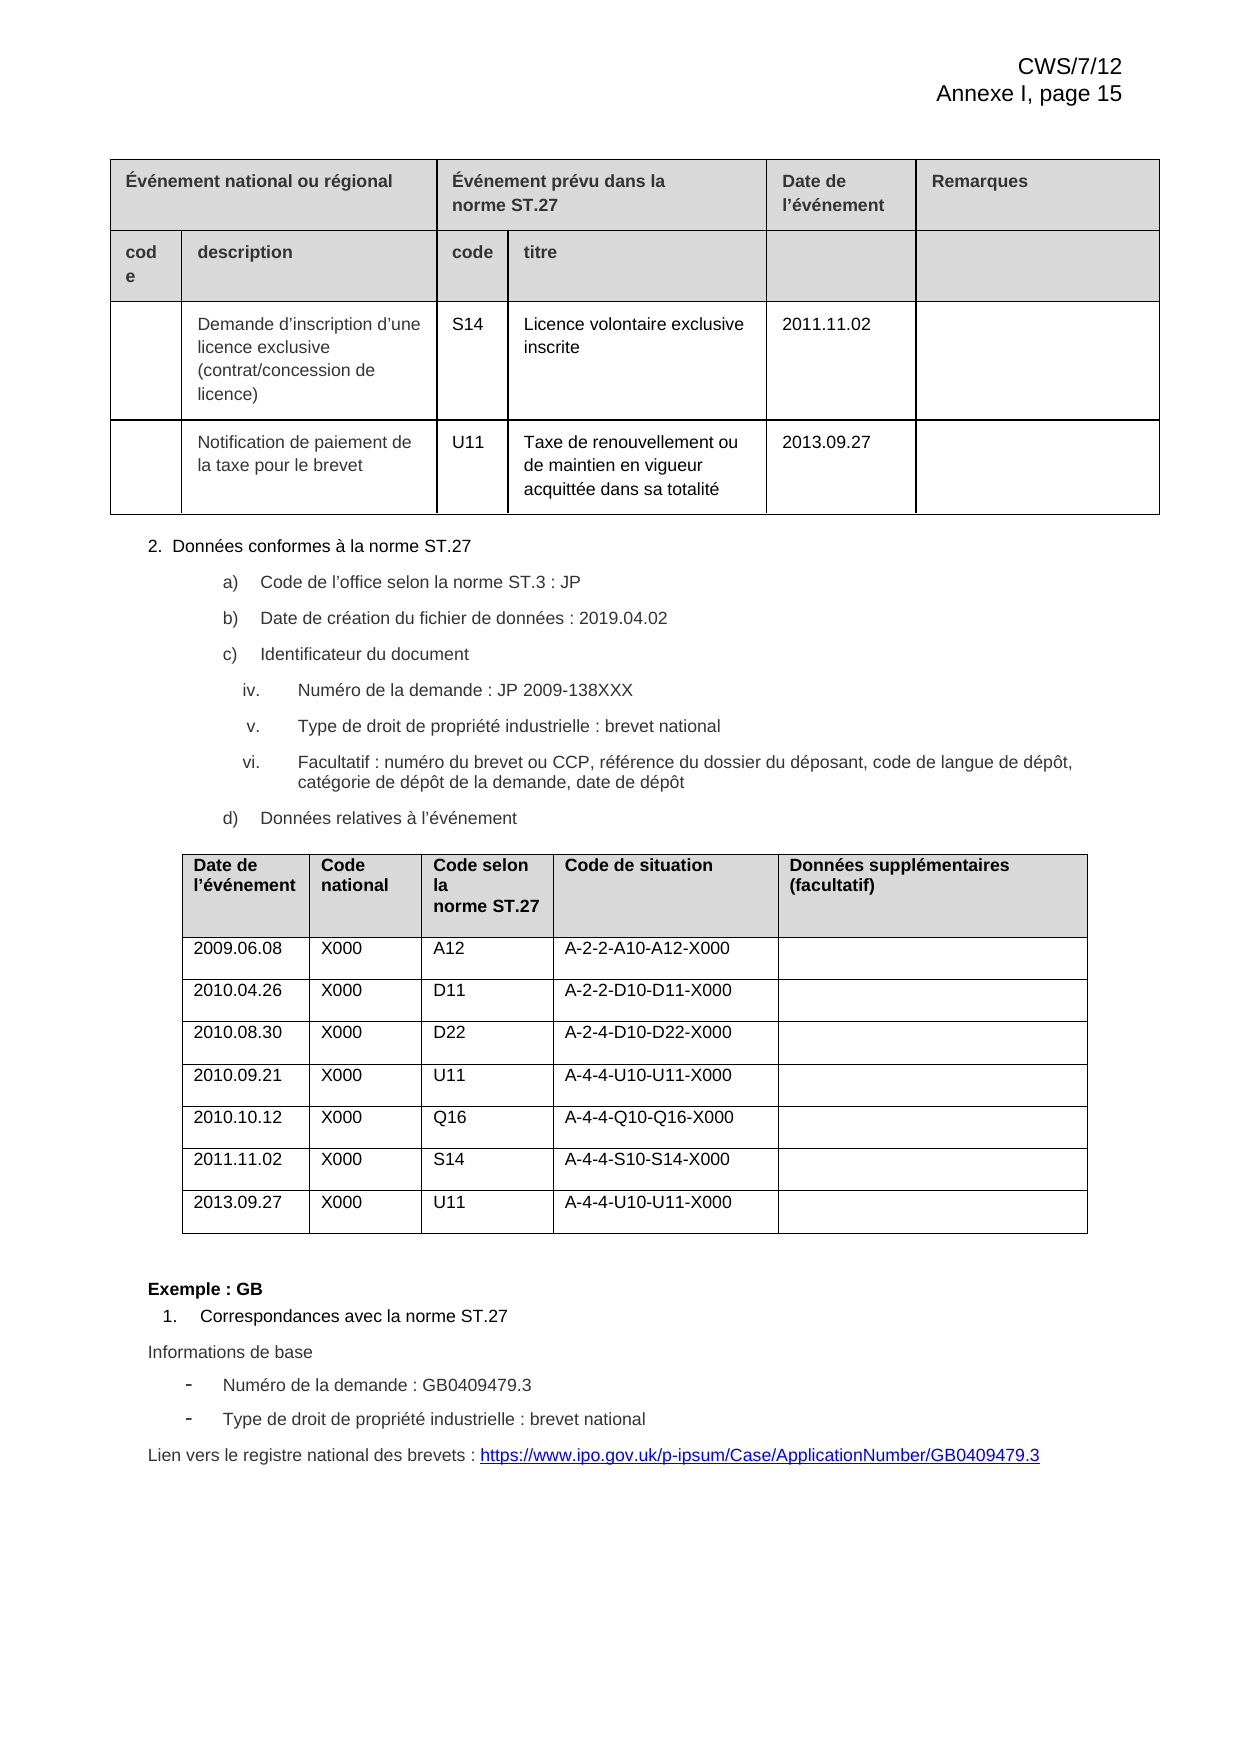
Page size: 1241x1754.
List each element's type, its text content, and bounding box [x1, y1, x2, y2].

table_cell Q16 [422, 1107, 553, 1148]
table_header Événement prévu dans la norme ST.27 [438, 160, 766, 230]
table_cell Notification de paiement de la taxe pour le brevet [182, 421, 436, 513]
list Numéro de la demande : GB0409479.3 [185, 1375, 1122, 1396]
table_cell X000 [310, 938, 421, 979]
table_header Données supplémentaires (facultatif) [779, 855, 1087, 937]
table_cell [779, 1149, 1087, 1190]
list Facultatif : numéro du brevet ou CCP, référence du dossier du déposant, code de langue de dépôt, catégorie de dépôt de la demande, date de dépôt [260, 752, 1122, 792]
table_cell A-4-4-Q10-Q16-X000 [554, 1107, 778, 1148]
table_cell [779, 1022, 1087, 1063]
table_cell D11 [422, 980, 553, 1021]
table_header Code selon la norme ST.27 [422, 855, 553, 937]
text Lien vers le registre national des brevets : https://www.ipo.gov.uk/p-ipsum/Case/ApplicationNumber/GB0409479.3 [148, 1445, 1122, 1466]
table_cell code [111, 231, 181, 301]
table_cell U11 [422, 1191, 553, 1233]
table_cell U11 [438, 421, 507, 513]
table_cell X000 [310, 1065, 421, 1106]
table_cell A-2-2-D10-D11-X000 [554, 980, 778, 1021]
list Correspondances avec la norme ST.27 [162, 1306, 1122, 1326]
table_cell A-2-2-A10-A12-X000 [554, 938, 778, 979]
table_cell X000 [310, 980, 421, 1021]
table_cell [779, 1065, 1087, 1106]
table_cell code [438, 231, 507, 301]
table_cell 2009.06.08 [183, 938, 309, 979]
table_cell description [182, 231, 436, 301]
table_cell X000 [310, 1022, 421, 1063]
subtitle Exemple : GB [148, 1279, 1122, 1299]
table_cell X000 [310, 1191, 421, 1233]
table_cell [917, 231, 1159, 301]
table_cell 2010.09.21 [183, 1065, 309, 1106]
list Données relatives à l’événement [223, 808, 1122, 828]
table_header Date de l’événement [183, 855, 309, 937]
table_cell A-4-4-U10-U11-X000 [554, 1191, 778, 1233]
list Code de l’office selon la norme ST.3 : JP [223, 571, 1122, 592]
list Type de droit de propriété industrielle : brevet national [185, 1408, 1122, 1429]
table_cell Demande d’inscription d’une licence exclusive (contrat/concession de licence) [182, 302, 436, 419]
table_cell X000 [310, 1149, 421, 1190]
table_header Événement national ou régional [111, 160, 436, 230]
table_cell S14 [438, 302, 507, 419]
table_cell A-4-4-S10-S14-X000 [554, 1149, 778, 1190]
table_cell 2011.11.02 [767, 302, 915, 419]
table_cell 2010.08.30 [183, 1022, 309, 1063]
table_header Remarques [917, 160, 1159, 230]
table_cell 2013.09.27 [183, 1191, 309, 1233]
list Date de création du fichier de données : 2019.04.02 [223, 607, 1122, 628]
table_header Code de situation [554, 855, 778, 937]
table_header Code national [310, 855, 421, 937]
table_header Date de l’événement [767, 160, 915, 230]
text Informations de base [148, 1342, 1122, 1362]
table_cell [779, 938, 1087, 979]
table_cell titre [509, 231, 766, 301]
table_cell [917, 421, 1159, 513]
table_cell A-4-4-U10-U11-X000 [554, 1065, 778, 1106]
table_cell [111, 302, 181, 419]
list Type de droit de propriété industrielle : brevet national [260, 716, 1122, 736]
table_cell [779, 980, 1087, 1021]
table_cell [917, 302, 1159, 419]
table_cell U11 [422, 1065, 553, 1106]
table_cell S14 [422, 1149, 553, 1190]
table_cell Taxe de renouvellement ou de maintien en vigueur acquittée dans sa totalité [509, 421, 766, 513]
list Identificateur du document [223, 643, 1122, 664]
table_cell 2013.09.27 [767, 421, 915, 513]
list Numéro de la demande : JP 2009-138XXX [260, 679, 1122, 700]
table_cell 2011.11.02 [183, 1149, 309, 1190]
table_cell A-2-4-D10-D22-X000 [554, 1022, 778, 1063]
table_cell [111, 421, 181, 513]
table_cell X000 [310, 1107, 421, 1148]
text 2. Données conformes à la norme ST.27 [148, 535, 1122, 556]
table_cell 2010.10.12 [183, 1107, 309, 1148]
table_cell [779, 1107, 1087, 1148]
table_cell D22 [422, 1022, 553, 1063]
table_cell 2010.04.26 [183, 980, 309, 1021]
table_cell [779, 1191, 1087, 1233]
table_cell [767, 231, 915, 301]
table_cell A12 [422, 938, 553, 979]
table_cell Licence volontaire exclusive inscrite [509, 302, 766, 419]
